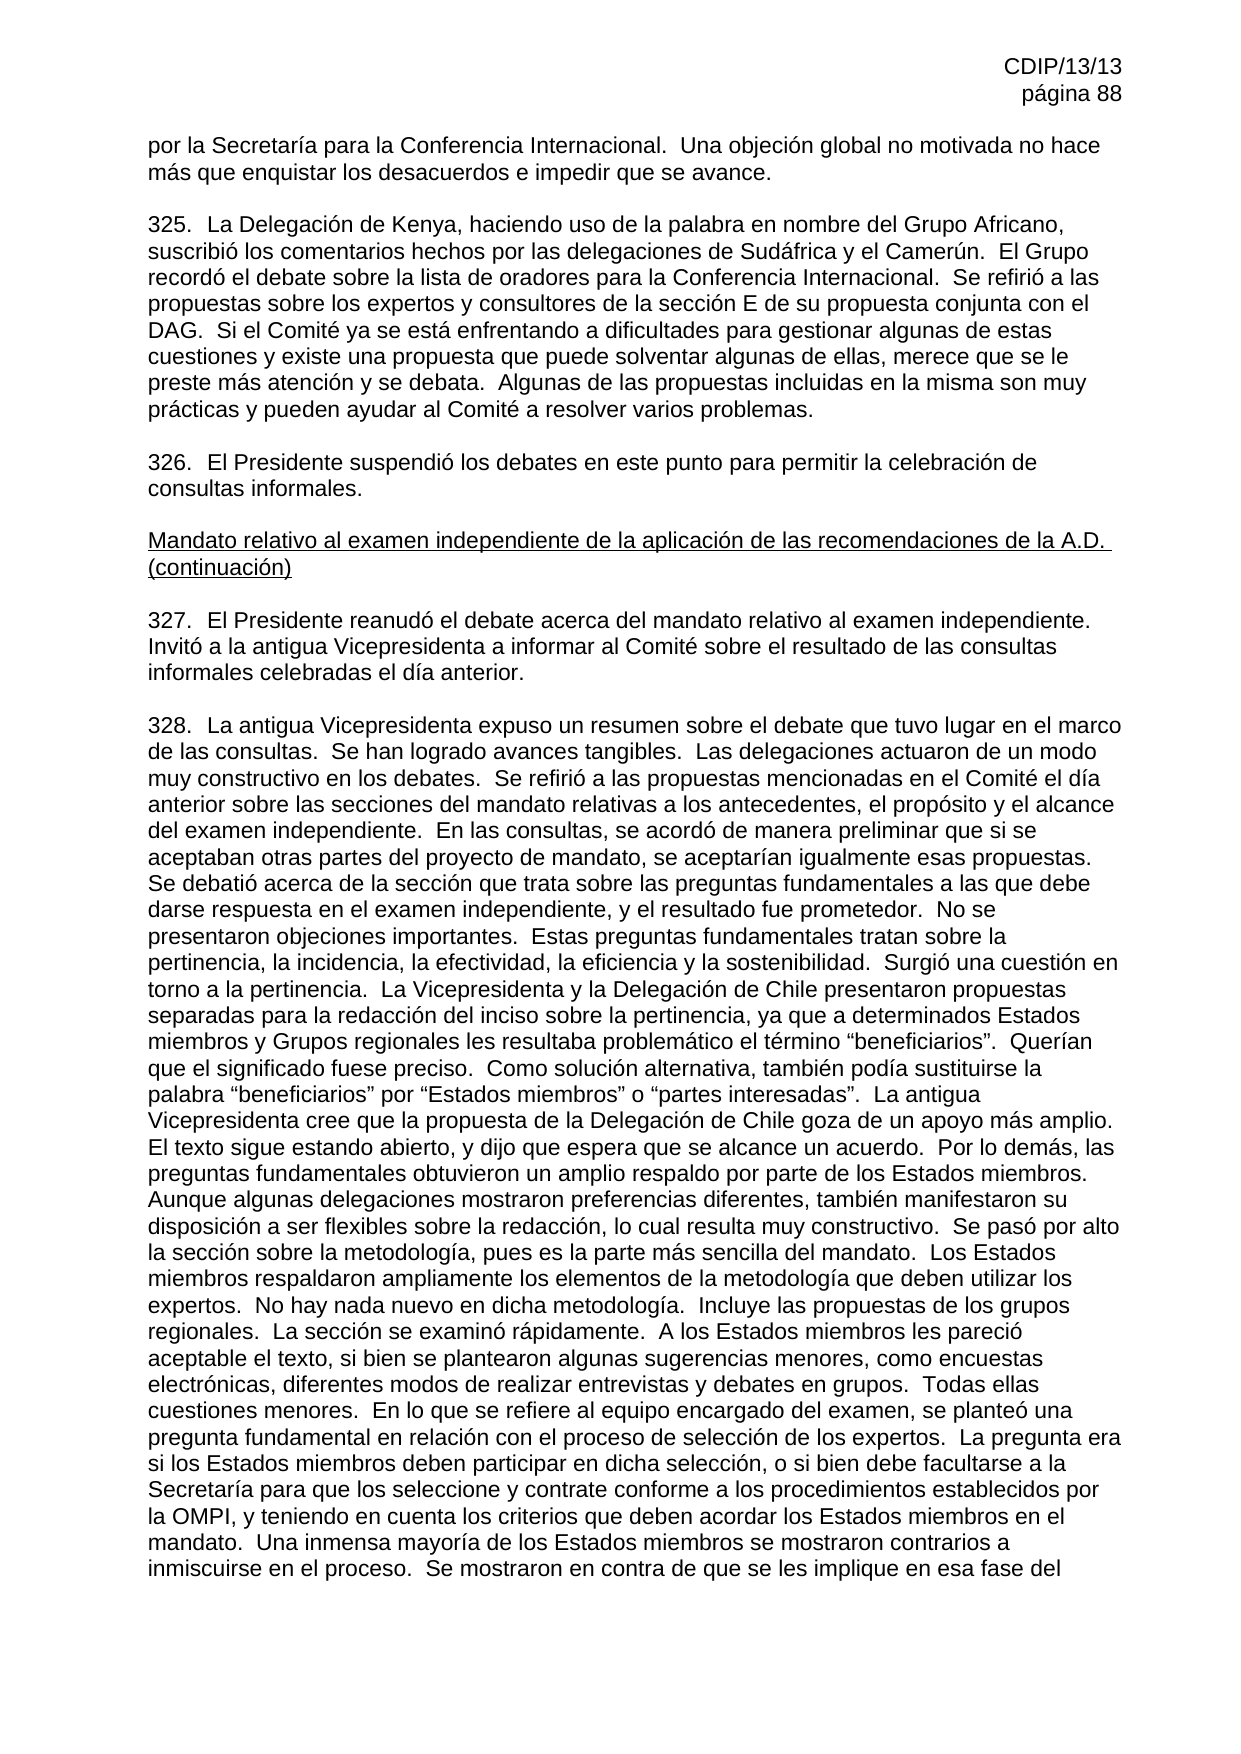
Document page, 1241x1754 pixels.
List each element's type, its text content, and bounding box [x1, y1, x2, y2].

text Mandato relativo al examen independiente de la aplicación de las recomendaciones de la A.D. (continuación) [148, 527, 1122, 580]
list La Delegación de Kenya, haciendo uso de la palabra en nombre del Grupo Africano, suscribió los comentarios hechos por las delegaciones de Sudáfrica y el Camerún. El Grupo recordó el debate sobre la lista de oradores para la Conferencia Internacional. Se refirió a las propuestas sobre los expertos y consultores de la sección E de su propuesta conjunta con el DAG. Si el Comité ya se está enfrentando a dificultades para gestionar algunas de estas cuestiones y existe una propuesta que puede solventar algunas de ellas, merece que se le preste más atención y se debata. Algunas de las propuestas incluidas en la misma son muy prácticas y pueden ayudar al Comité a resolver varios problemas. [148, 211, 1122, 422]
list El Presidente reanudó el debate acerca del mandato relativo al examen independiente. Invitó a la antigua Vicepresidenta a informar al Comité sobre el resultado de las consultas informales celebradas el día anterior. [148, 607, 1122, 686]
list El Presidente suspendió los debates en este punto para permitir la celebración de consultas informales. [148, 448, 1122, 501]
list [148, 712, 1122, 1582]
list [148, 132, 1122, 185]
